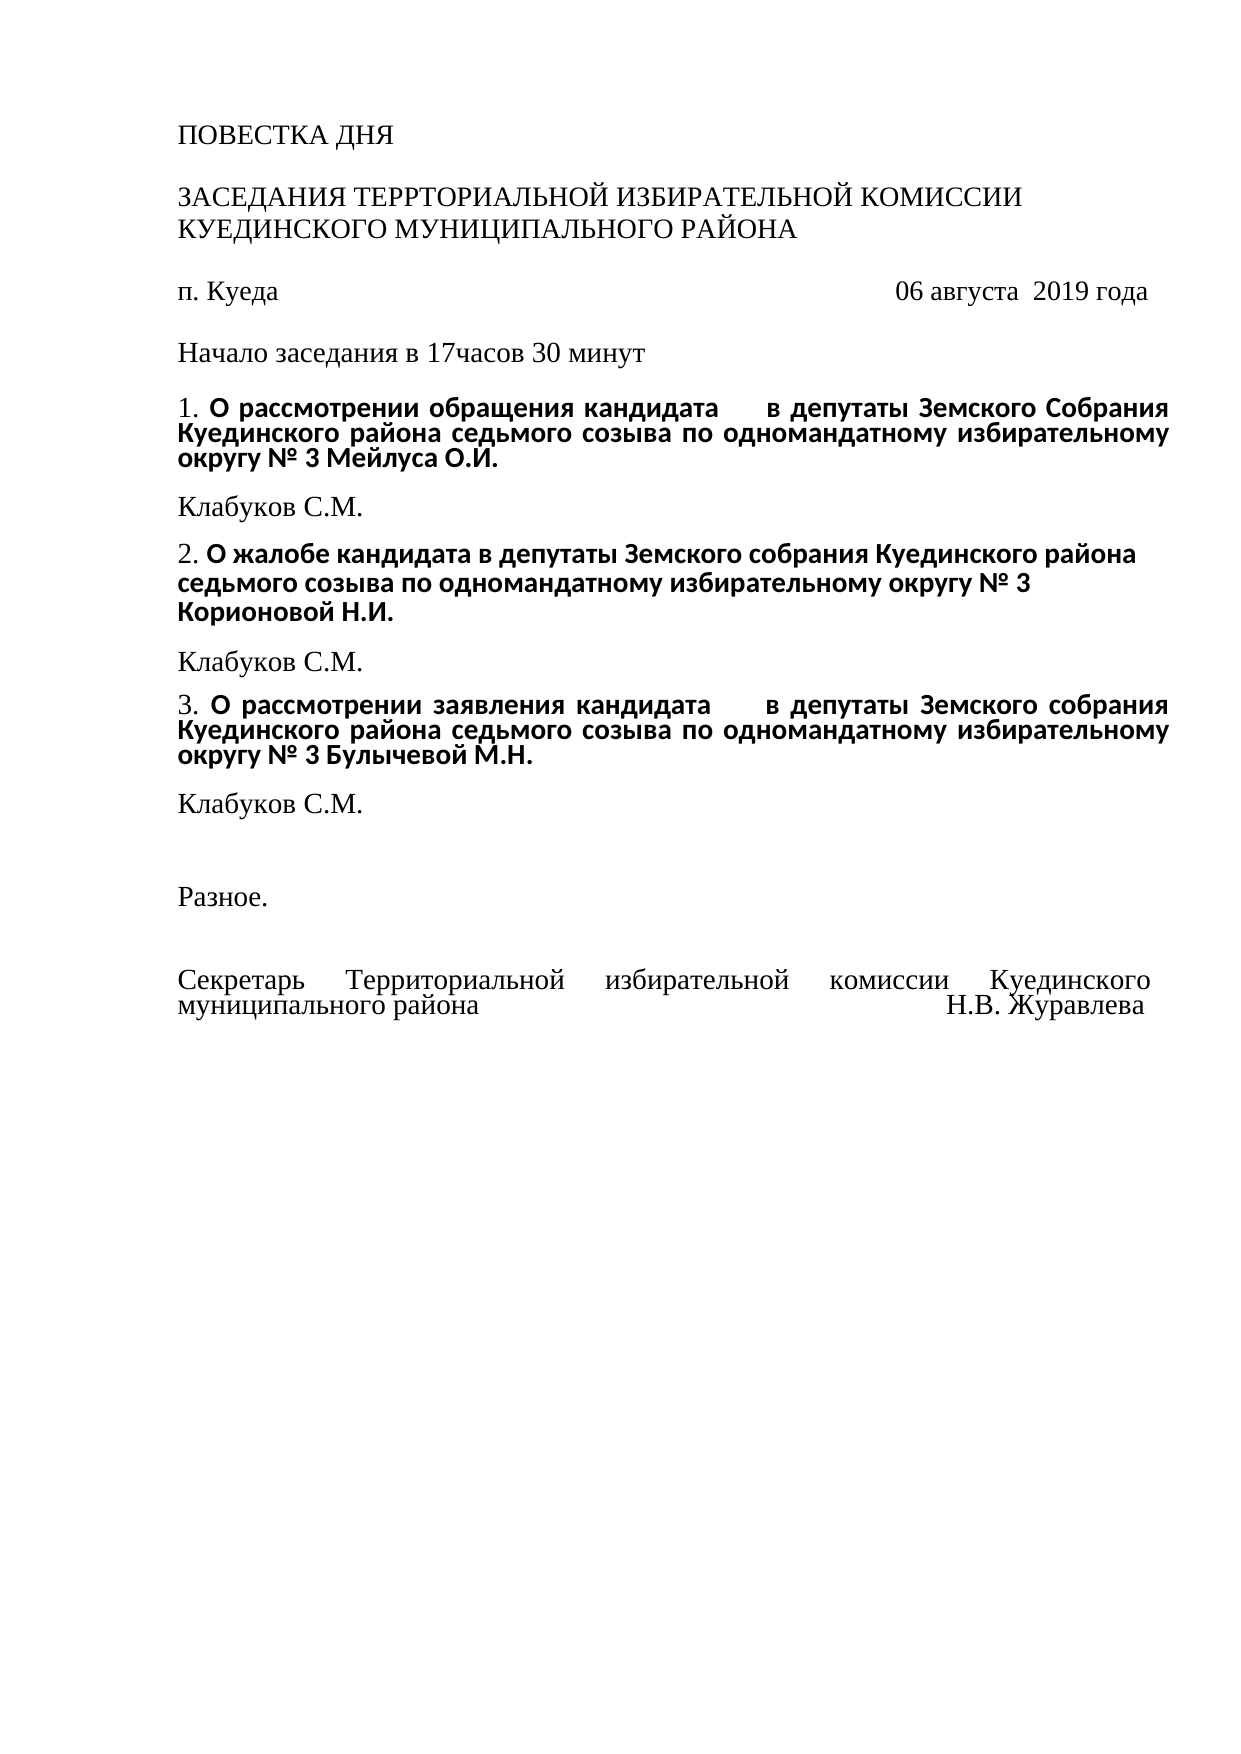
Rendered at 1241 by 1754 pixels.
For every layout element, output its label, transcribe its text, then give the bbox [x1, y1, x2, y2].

text Секретарь Территориальной избирательной комиссии Куединского муниципального района Н.В. Журавлева [177, 969, 1152, 1019]
text п. Куеда 06 августа 2019 года [177, 274, 1152, 306]
text ПОВЕСТКА ДНЯ [177, 118, 1152, 151]
text Разное. [177, 886, 1152, 911]
text 3. О рассмотрении заявления кандидата в депутаты Земского собрания Куединского района седьмого созыва по одномандатному избирательному округу № 3 Булычевой М.Н. [177, 694, 1171, 769]
text Начало заседания в 17часов 30 минут [177, 335, 1152, 369]
text 1. О рассмотрении обращения кандидата в депутаты Земского Собрания Куединского района седьмого созыва по одномандатному избирательному округу № 3 Мейлуса О.И. [177, 398, 1171, 473]
text Клабуков С.М. [177, 489, 1152, 523]
text Клабуков С.М. [177, 644, 1152, 677]
text Клабуков С.М. [177, 786, 1152, 819]
text 2. О жалобе кандидата в депутаты Земского собрания Куединского района седьмого созыва по одномандатному избирательному округу № 3 Корионовой Н.И. [177, 540, 1152, 627]
text ЗАСЕДАНИЯ ТЕРРТОРИАЛЬНОЙ ИЗБИРАТЕЛЬНОЙ КОМИССИИ КУЕДИНСКОГО МУНИЦИПАЛЬНОГО РАЙОНА [177, 180, 1152, 244]
